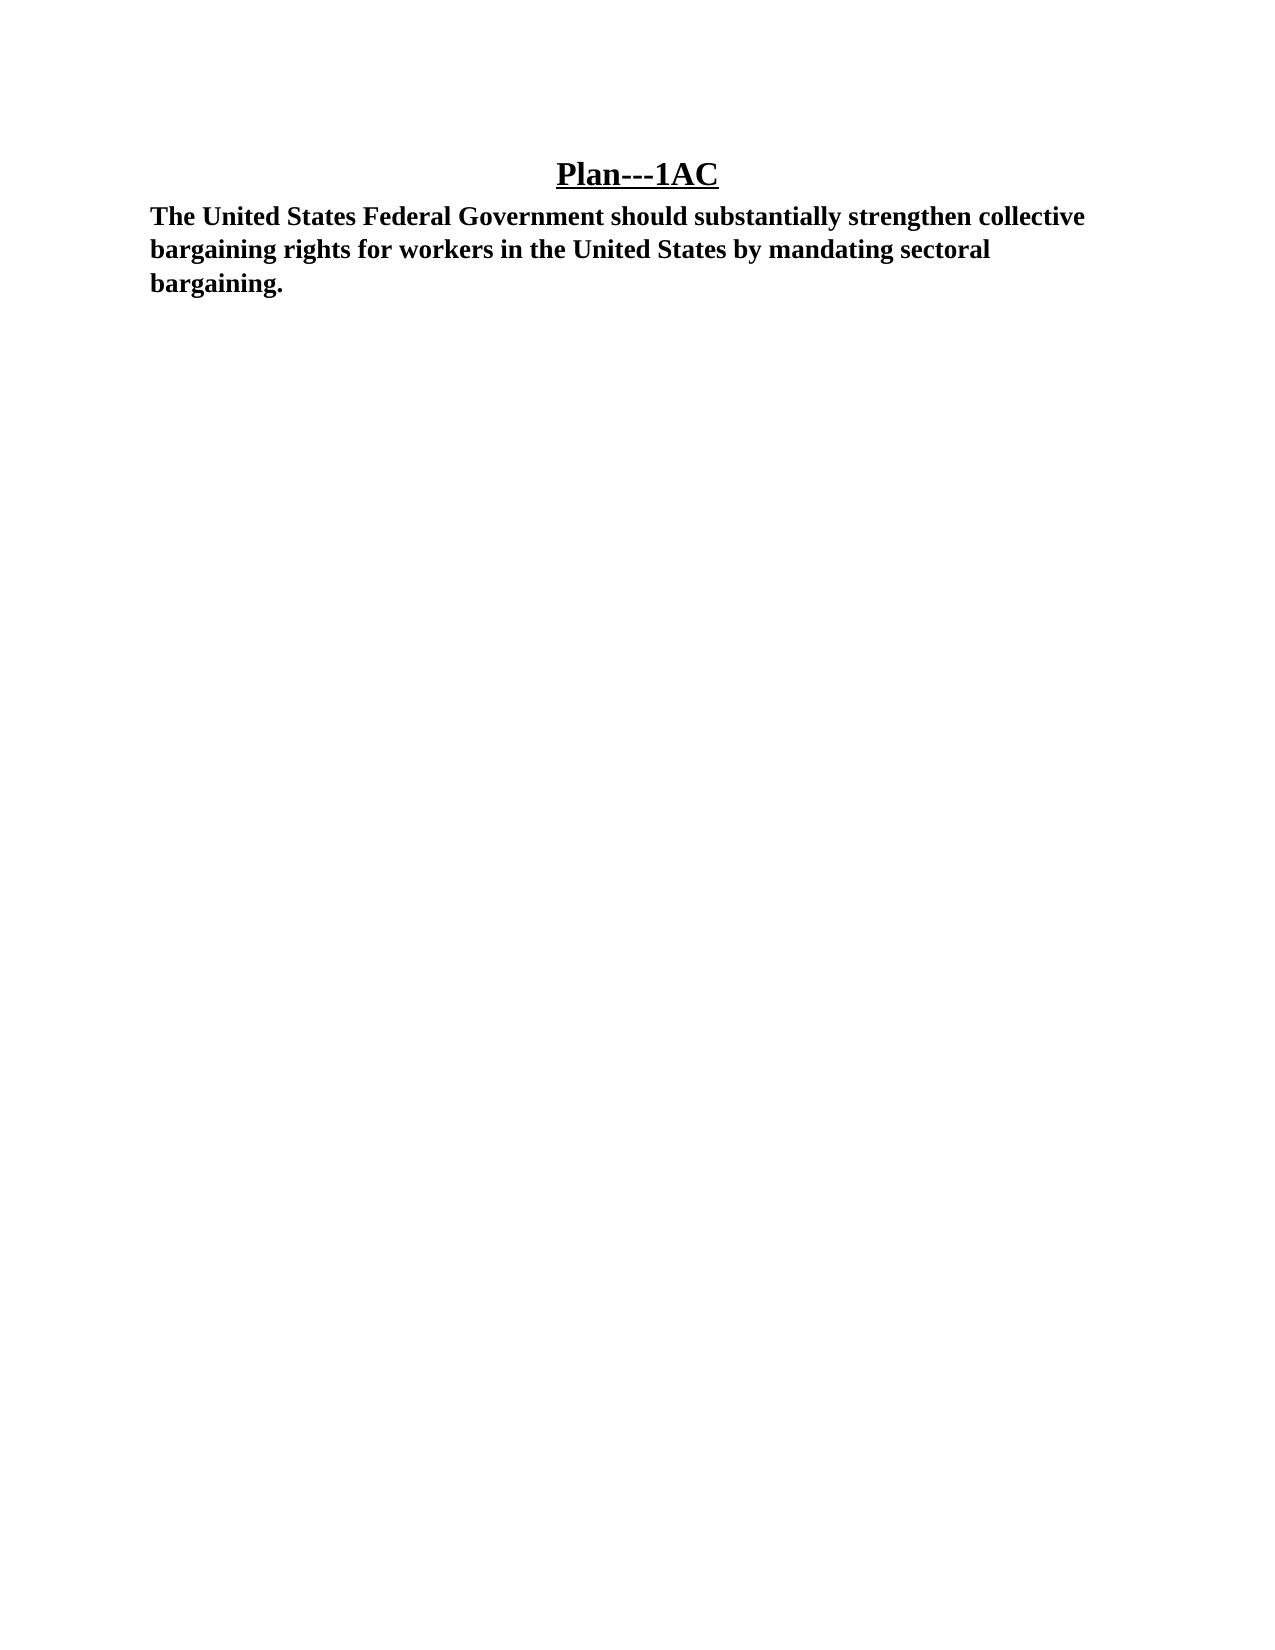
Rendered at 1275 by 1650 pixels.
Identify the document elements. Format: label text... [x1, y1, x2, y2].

subtitle Plan---1AC [150, 154, 1125, 192]
subtitle The United States Federal Government should substantially strengthen collective bargaining rights for workers in the United States by mandating sectoral bargaining. [150, 200, 1125, 298]
